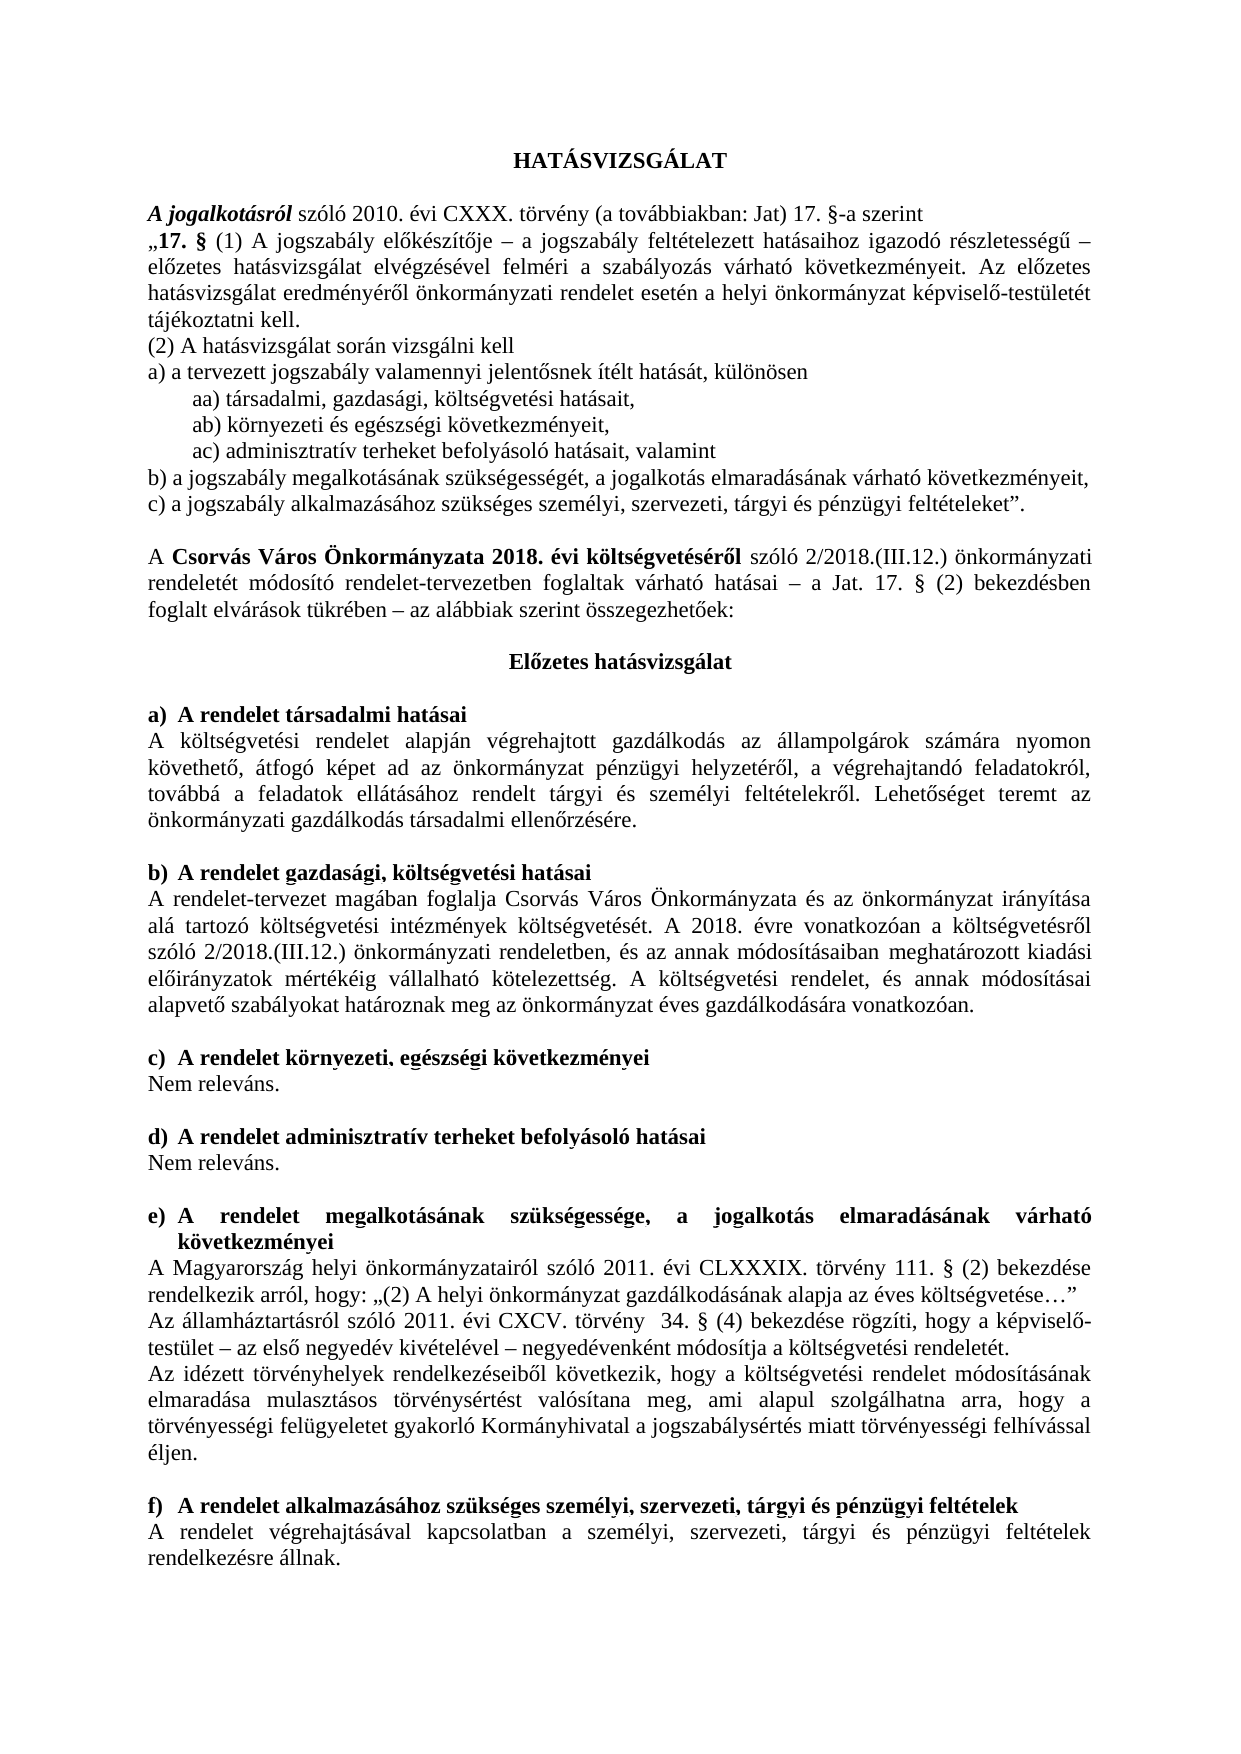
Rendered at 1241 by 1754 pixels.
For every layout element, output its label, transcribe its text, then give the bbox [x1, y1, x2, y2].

list A rendelet alkalmazásához szükséges személyi, szervezeti, tárgyi és pénzügyi feltételek [148, 1492, 1093, 1518]
text A Magyarország helyi önkormányzatairól szóló 2011. évi CLXXXIX. törvény 111. § (2) bekezdése rendelkezik arról, hogy: „(2) A helyi önkormányzat gazdálkodásának alapja az éves költségvetése…” [148, 1254, 1093, 1307]
text Előzetes hatásvizsgálat [148, 648, 1093, 675]
text Nem releváns. [148, 1070, 1093, 1096]
text HATÁSVIZSGÁLAT [148, 148, 1093, 174]
text A Csorvás Város Önkormányzata 2018. évi költségvetéséről szóló 2/2018.(III.12.) önkormányzati rendeletét módosító rendelet-tervezetben foglaltak várható hatásai – a Jat. 17. § (2) bekezdésben foglalt elvárások tükrében – az alábbiak szerint összegezhetőek: [148, 543, 1093, 622]
list A rendelet gazdasági, költségvetési hatásai [148, 859, 1093, 886]
text A jogalkotásról szóló 2010. évi CXXX. törvény (a továbbiakban: Jat) 17. §-a szerint [148, 200, 1093, 227]
text Nem releváns. [148, 1149, 1093, 1175]
text b) a jogszabály megalkotásának szükségességét, a jogalkotás elmaradásának várható következményeit, c) a jogszabály alkalmazásához szükséges személyi, szervezeti, tárgyi és pénzügyi feltételeket”. [148, 464, 1093, 517]
list A rendelet környezeti, egészségi következményei [148, 1044, 1093, 1070]
text a) a tervezett jogszabály valamennyi jelentősnek ítélt hatását, különösen [148, 358, 1093, 385]
text (2) A hatásvizsgálat során vizsgálni kell [148, 332, 1093, 358]
text A rendelet-tervezet magában foglalja Csorvás Város Önkormányzata és az önkormányzat irányítása alá tartozó költségvetési intézmények költségvetését. A 2018. évre vonatkozóan a költségvetésről szóló 2/2018.(III.12.) önkormányzati rendeletben, és az annak módosításaiban meghatározott kiadási előirányzatok mértékéig vállalható kötelezettség. A költségvetési rendelet, és annak módosításai alapvető szabályokat határoznak meg az önkormányzat éves gazdálkodására vonatkozóan. [148, 886, 1093, 1017]
text aa) társadalmi, gazdasági, költségvetési hatásait, [148, 385, 1093, 411]
list A rendelet társadalmi hatásai [148, 701, 1093, 727]
text ab) környezeti és egészségi következményeit, [148, 411, 1093, 437]
list A rendelet adminisztratív terheket befolyásoló hatásai [148, 1123, 1093, 1149]
text ac) adminisztratív terheket befolyásoló hatásait, valamint [148, 437, 1093, 464]
text Az államháztartásról szóló 2011. évi CXCV. törvény 34. § (4) bekezdése rögzíti, hogy a képviselő-testület – az első negyedév kivételével – negyedévenként módosítja a költségvetési rendeletét. [148, 1307, 1093, 1360]
list A rendelet megalkotásának szükségessége, a jogalkotás elmaradásának várható következményei [148, 1202, 1093, 1254]
text A költségvetési rendelet alapján végrehajtott gazdálkodás az állampolgárok számára nyomon követhető, átfogó képet ad az önkormányzat pénzügyi helyzetéről, a végrehajtandó feladatokról, továbbá a feladatok ellátásához rendelt tárgyi és személyi feltételekről. Lehetőséget teremt az önkormányzati gazdálkodás társadalmi ellenőrzésére. [148, 727, 1093, 833]
text „17. § (1) A jogszabály előkészítője – a jogszabály feltételezett hatásaihoz igazodó részletességű – előzetes hatásvizsgálat elvégzésével felméri a szabályozás várható következményeit. Az előzetes hatásvizsgálat eredményéről önkormányzati rendelet esetén a helyi önkormányzat képviselő-testületét tájékoztatni kell. [148, 227, 1093, 332]
text Az idézett törvényhelyek rendelkezéseiből következik, hogy a költségvetési rendelet módosításának elmaradása mulasztásos törvénysértést valósítana meg, ami alapul szolgálhatna arra, hogy a törvényességi felügyeletet gyakorló Kormányhivatal a jogszabálysértés miatt törvényességi felhívással éljen. [148, 1360, 1093, 1465]
text A rendelet végrehajtásával kapcsolatban a személyi, szervezeti, tárgyi és pénzügyi feltételek rendelkezésre állnak. [148, 1518, 1093, 1571]
